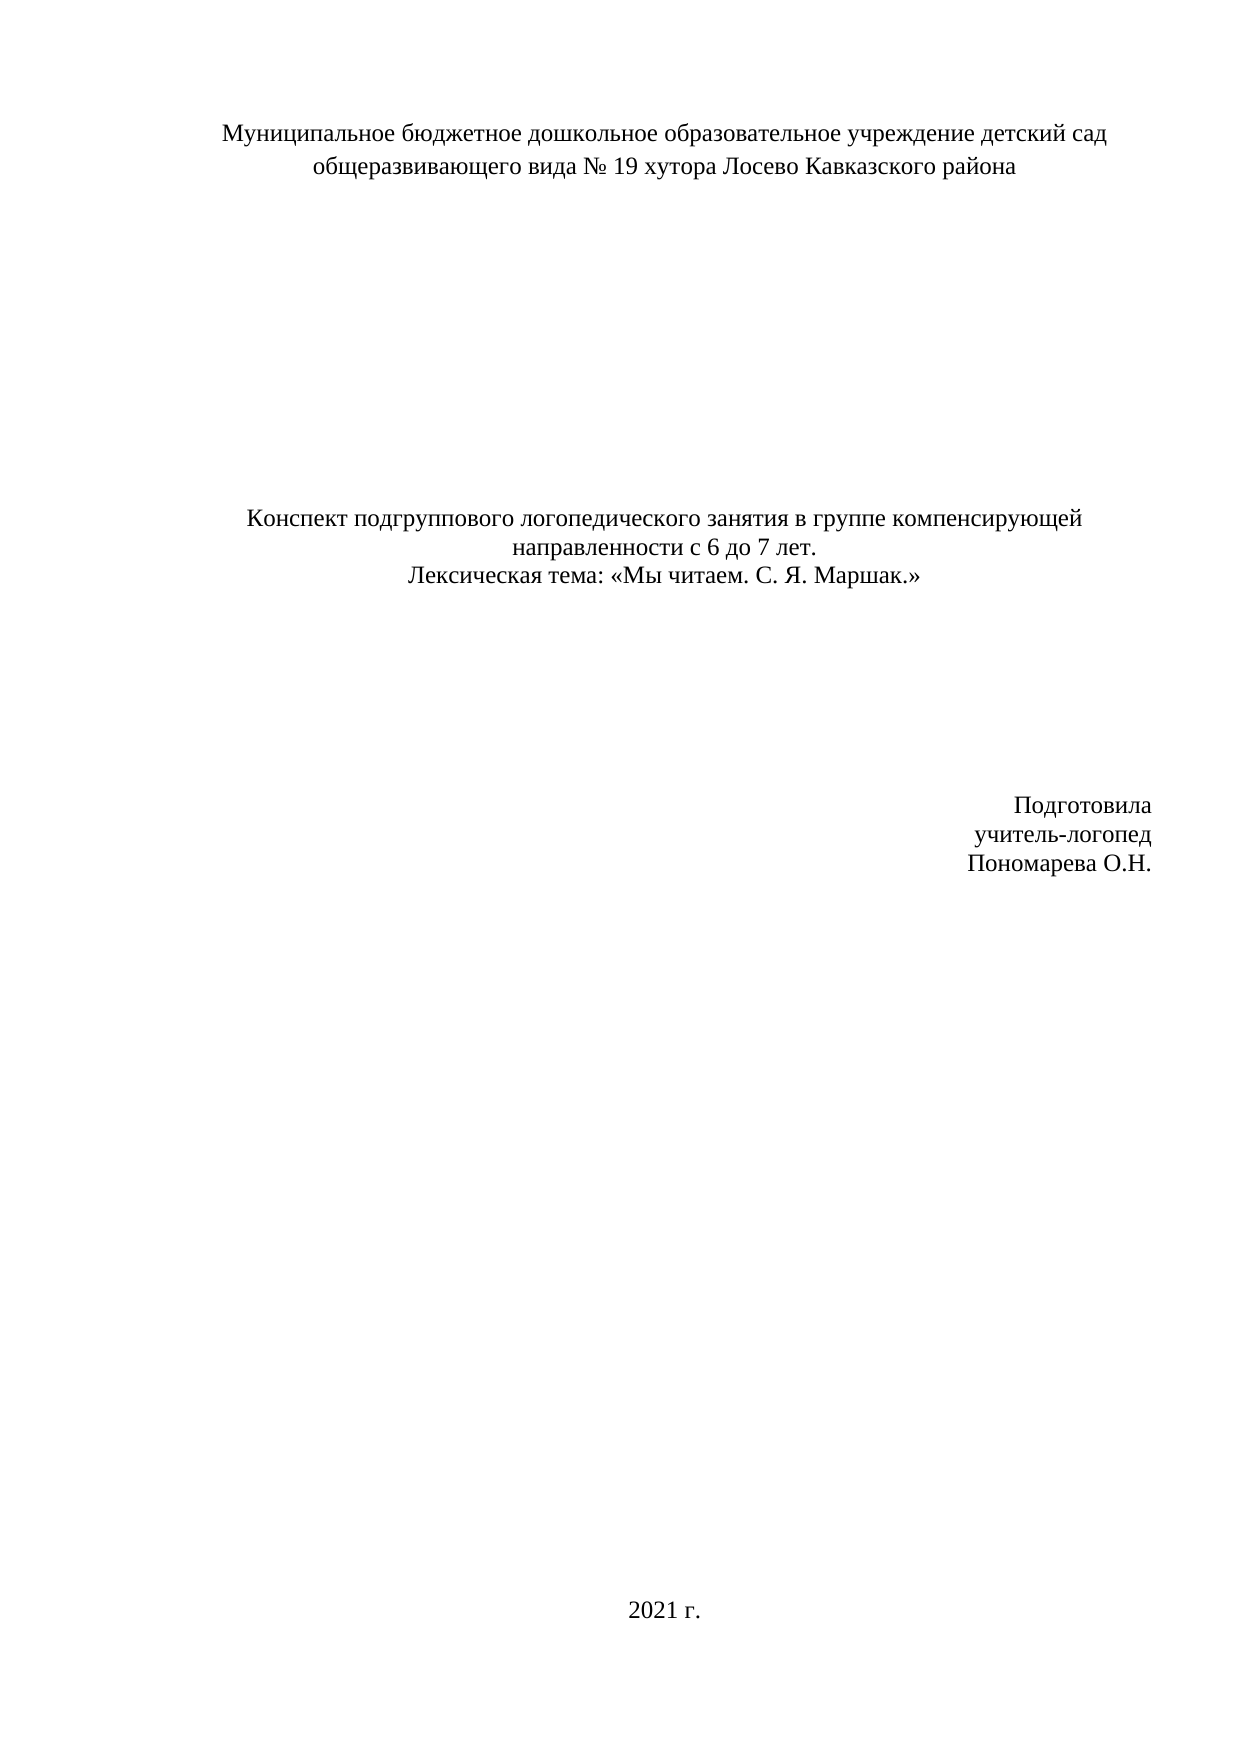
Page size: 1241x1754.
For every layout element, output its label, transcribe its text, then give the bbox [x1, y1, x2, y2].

text учитель-логопед [177, 819, 1152, 848]
text Муниципальное бюджетное дошкольное образовательное учреждение детский сад общеразвивающего вида № 19 хутора Лосево Кавказского района [177, 118, 1152, 180]
text 2021 г. [177, 1596, 1152, 1624]
text Конспект подгруппового логопедического занятия в группе компенсирующей направленности с 6 до 7 лет. [177, 503, 1152, 561]
text Лексическая тема: «Мы читаем. С. Я. Маршак.» [177, 561, 1152, 589]
text Пономарева О.Н. [177, 848, 1152, 877]
text Подготовила [177, 791, 1152, 819]
